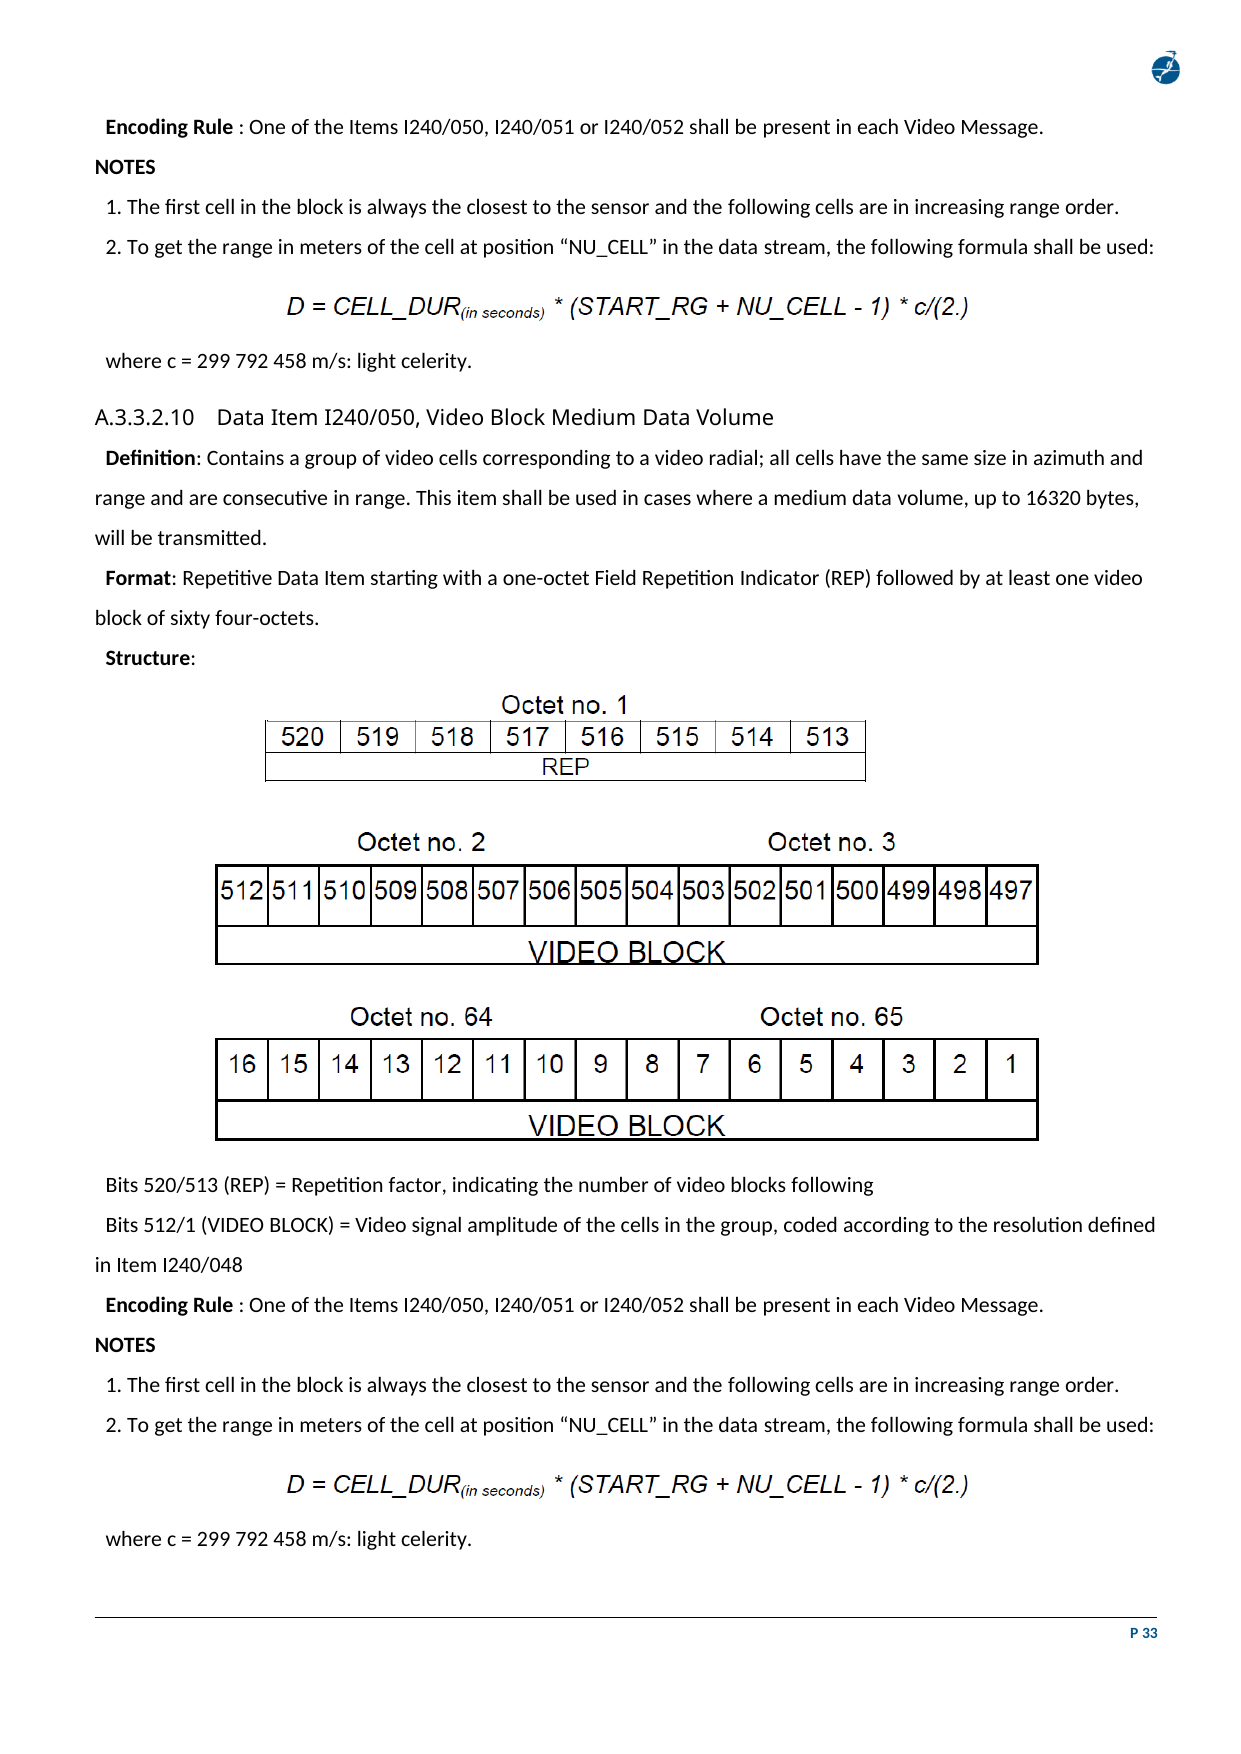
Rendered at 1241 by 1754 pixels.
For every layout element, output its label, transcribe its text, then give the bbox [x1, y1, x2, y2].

text Encoding Rule : One of the Items I240/050, I240/051 or I240/052 shall be present in each Video Message. [94, 1291, 1157, 1318]
picture [277, 273, 975, 337]
text where c = 299 792 458 m/s: light celerity. [94, 348, 1157, 374]
text where c = 299 792 458 m/s: light celerity. [94, 1525, 1157, 1552]
list Data Item I240/050, Video Block Medium Data Volume [94, 400, 1157, 432]
text NOTES [94, 1331, 1157, 1358]
text Encoding Rule : One of the Items I240/050, I240/051 or I240/052 shall be present in each Video Message. [94, 113, 1157, 140]
text 2. To get the range in meters of the cell at position “NU_CELL” in the data stream, the following formula shall be used: [94, 1411, 1157, 1438]
text Format: Repetitive Data Item starting with a one-octet Field Repetition Indicator (REP) followed by at least one video block of sixty four-octets. [94, 564, 1157, 631]
text 1. The first cell in the block is always the closest to the sensor and the following cells are in increasing range order. [94, 193, 1157, 220]
text NOTES [94, 153, 1157, 180]
text Definition: Contains a group of video cells corresponding to a video radial; all cells have the same size in azimuth and range and are consecutive in range. This item shall be used in cases where a medium data volume, up to 16320 bytes, will be transmitted. [94, 444, 1157, 551]
picture [1120, 0, 1239, 119]
picture [277, 1451, 975, 1514]
picture [205, 671, 1047, 1160]
text 1. The first cell in the block is always the closest to the sensor and the following cells are in increasing range order. [94, 1371, 1157, 1398]
text Structure: [94, 644, 1157, 671]
text 2. To get the range in meters of the cell at position “NU_CELL” in the data stream, the following formula shall be used: [94, 233, 1157, 260]
text Bits 520/513 (REP) = Repetition factor, indicating the number of video blocks following [94, 1171, 1157, 1198]
text Bits 512/1 (VIDEO BLOCK) = Video signal amplitude of the cells in the group, coded according to the resolution defined in Item I240/048 [94, 1211, 1157, 1278]
